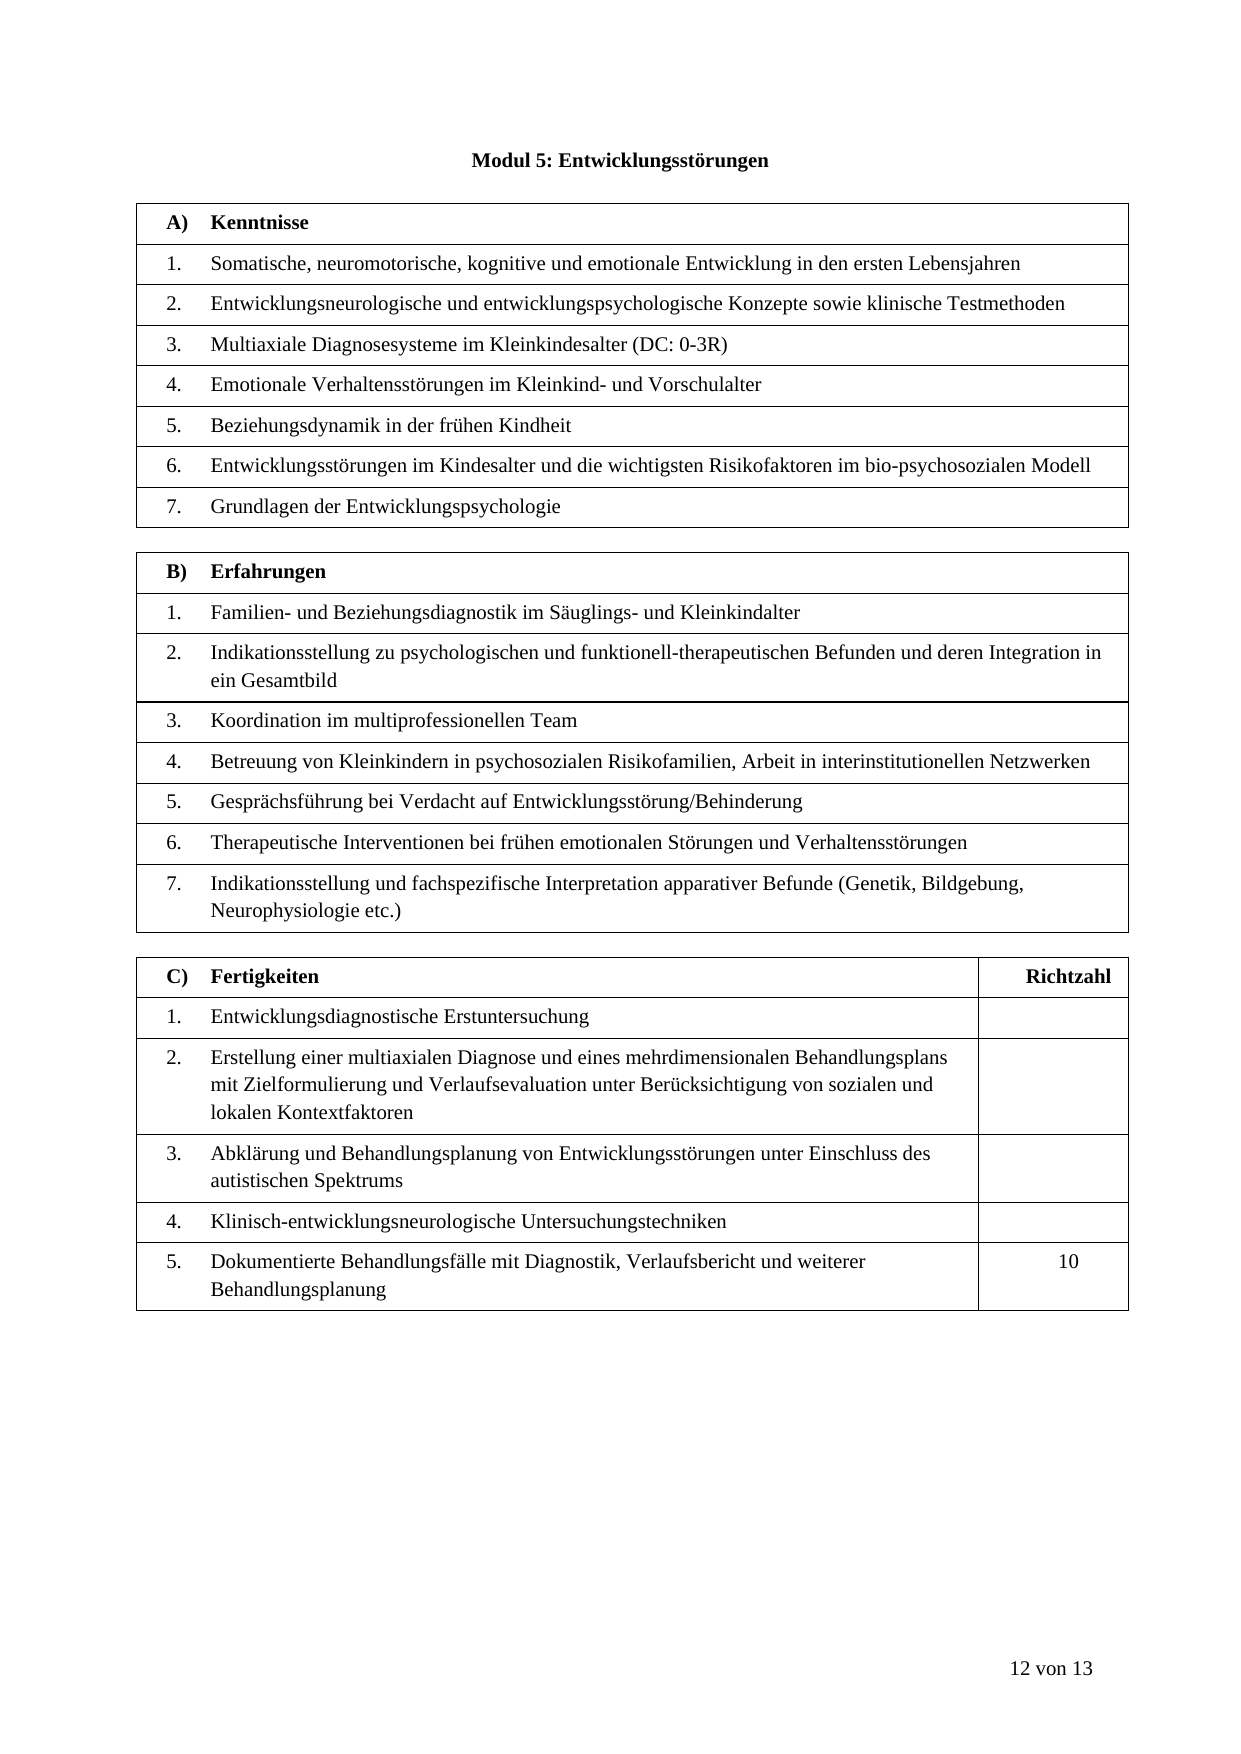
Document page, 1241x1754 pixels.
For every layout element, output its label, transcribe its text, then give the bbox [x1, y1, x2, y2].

table_cell Abklärung und Behandlungsplanung von Entwicklungsstörungen unter Einschluss des autistischen Spektrums [137, 1135, 978, 1202]
table_cell Familien- und Beziehungsdiagnostik im Säuglings- und Kleinkindalter [137, 594, 1128, 633]
table_cell Multiaxiale Diagnosesysteme im Kleinkindesalter (DC: 0-3R) [137, 326, 1128, 365]
table_cell Dokumentierte Behandlungsfälle mit Diagnostik, Verlaufsbericht und weiterer Behandlungsplanung [137, 1243, 978, 1310]
table_cell Erstellung einer multiaxialen Diagnose und eines mehrdimensionalen Behandlungsplans mit Zielformulierung und Verlaufsevaluation unter Berücksichtigung von sozialen und lokalen Kontextfaktoren [137, 1039, 978, 1133]
table_cell Entwicklungsdiagnostische Erstuntersuchung [137, 998, 978, 1038]
table_cell [979, 998, 1128, 1038]
table_cell 10 [979, 1243, 1128, 1310]
table_cell Somatische, neuromotorische, kognitive und emotionale Entwicklung in den ersten Lebensjahren [137, 245, 1128, 284]
table_header Richtzahl [979, 958, 1128, 997]
table_cell Gesprächsführung bei Verdacht auf Entwicklungsstörung/Behinderung [137, 784, 1128, 823]
table_cell Klinisch-entwicklungsneurologische Untersuchungstechniken [137, 1203, 978, 1242]
table_cell Beziehungsdynamik in der frühen Kindheit [137, 407, 1128, 446]
table_header C) Fertigkeiten [137, 958, 978, 997]
table_cell Grundlagen der Entwicklungspsychologie [137, 488, 1128, 527]
table_cell Indikationsstellung zu psychologischen und funktionell-therapeutischen Befunden und deren Integration in ein Gesamtbild [137, 634, 1128, 701]
table_cell Koordination im multiprofessionellen Team [137, 703, 1128, 742]
table_cell Indikationsstellung und fachspezifische Interpretation apparativer Befunde (Genetik, Bildgebung, Neurophysiologie etc.) [137, 865, 1128, 932]
table_cell [979, 1135, 1128, 1202]
table_cell Emotionale Verhaltensstörungen im Kleinkind- und Vorschulalter [137, 366, 1128, 406]
table_header B) Erfahrungen [137, 553, 1128, 593]
text Modul 5: Entwicklungsstörungen [148, 148, 1092, 172]
table_cell [979, 1039, 1128, 1133]
table_cell Betreuung von Kleinkindern in psychosozialen Risikofamilien, Arbeit in interinstitutionellen Netzwerken [137, 743, 1128, 782]
table_header A) Kenntnisse [137, 204, 1128, 243]
table_cell Entwicklungsneurologische und entwicklungspsychologische Konzepte sowie klinische Testmethoden [137, 285, 1128, 324]
table_cell Therapeutische Interventionen bei frühen emotionalen Störungen und Verhaltensstörungen [137, 824, 1128, 863]
table_cell Entwicklungsstörungen im Kindesalter und die wichtigsten Risikofaktoren im bio-psychosozialen Modell [137, 447, 1128, 487]
table_cell [979, 1203, 1128, 1242]
